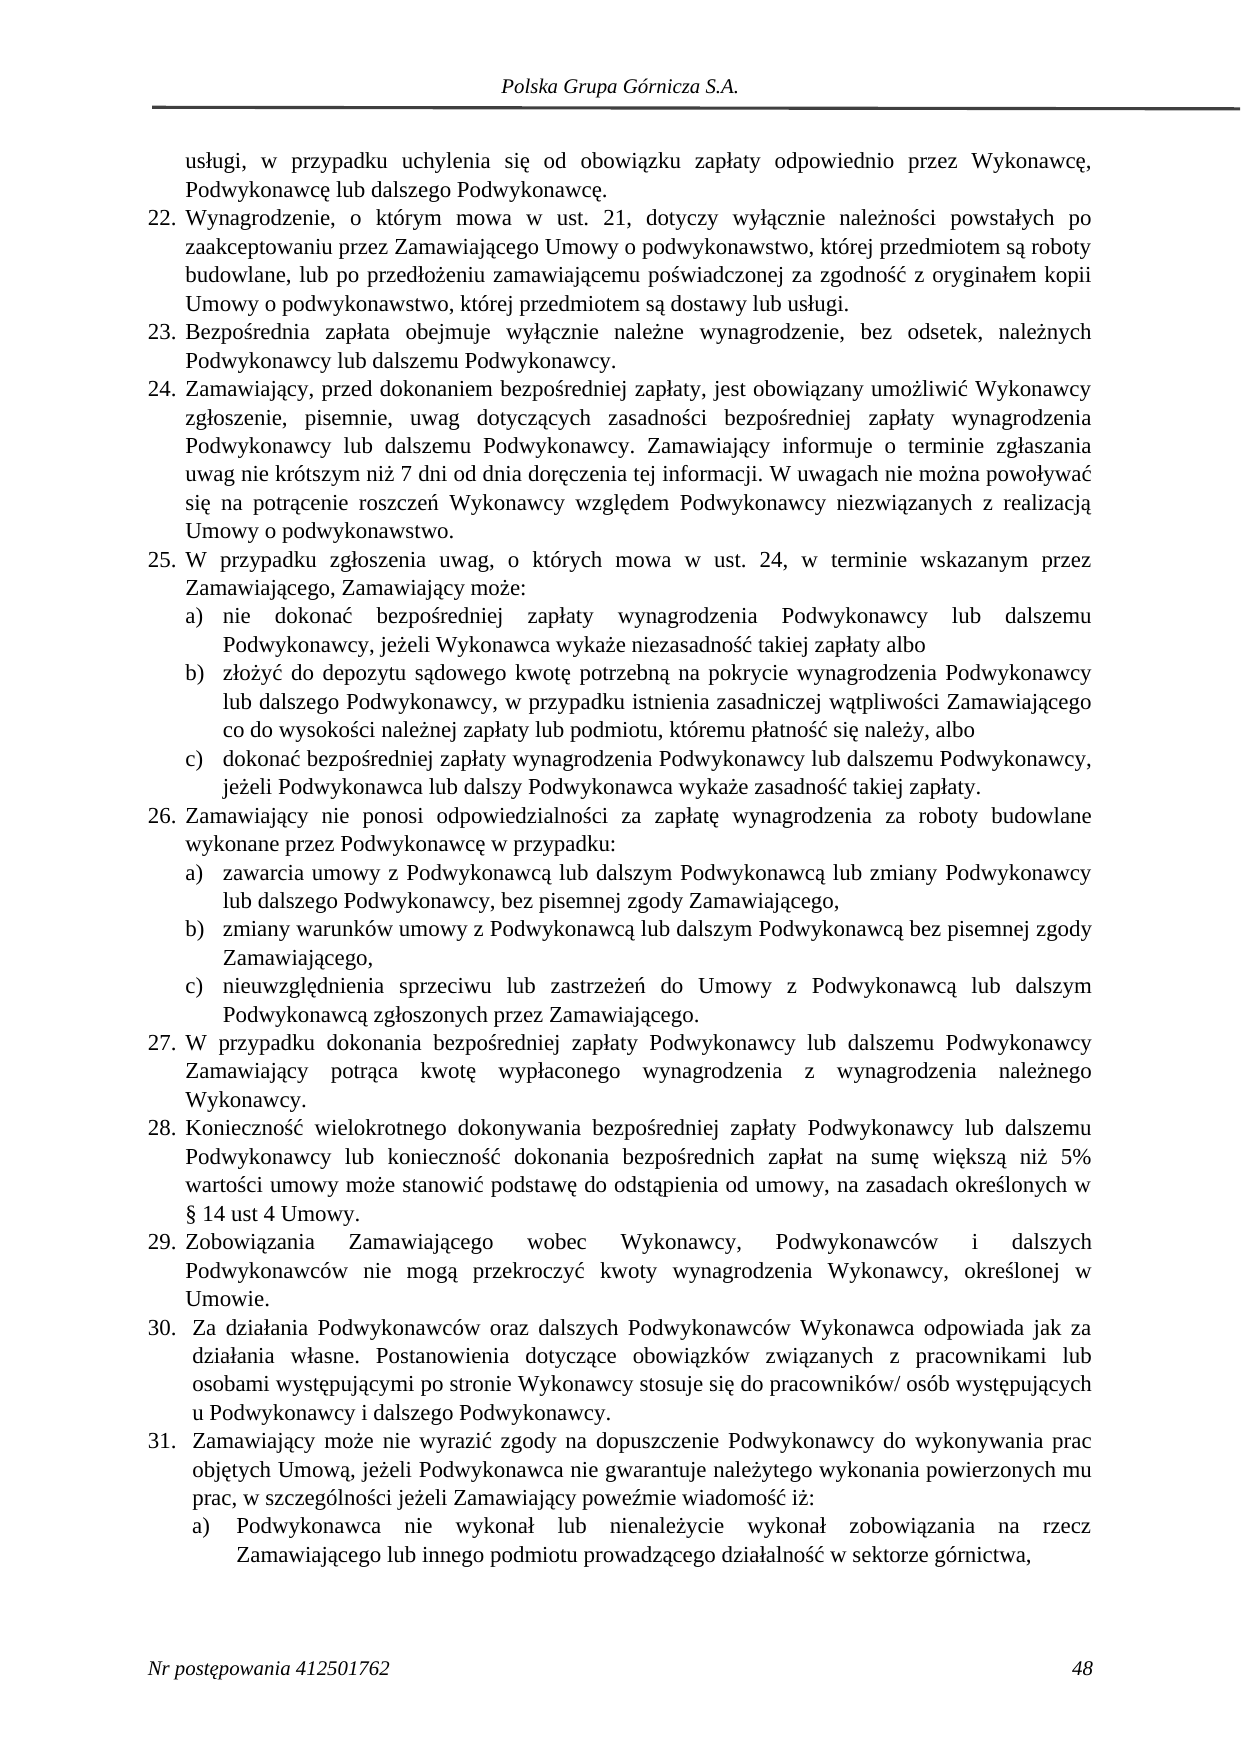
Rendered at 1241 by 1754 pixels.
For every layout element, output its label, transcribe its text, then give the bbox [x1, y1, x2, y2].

list Konieczność wielokrotnego dokonywania bezpośredniej zapłaty Podwykonawcy lub dalszemu Podwykonawcy lub konieczność dokonania bezpośrednich zapłat na sumę większą niż 5% wartości umowy może stanowić podstawę do odstąpienia od umowy, na zasadach określonych w § 14 ust 4 Umowy. [148, 1114, 1093, 1226]
list złożyć do depozytu sądowego kwotę potrzebną na pokrycie wynagrodzenia Podwykonawcy lub dalszego Podwykonawcy, w przypadku istnienia zasadniczej wątpliwości Zamawiającego co do wysokości należnej zapłaty lub podmiotu, któremu płatność się należy, albo [185, 659, 1093, 743]
list zawarcia umowy z Podwykonawcą lub dalszym Podwykonawcą lub zmiany Podwykonawcy lub dalszego Podwykonawcy, bez pisemnej zgody Zamawiającego, [185, 858, 1093, 913]
list W przypadku dokonania bezpośredniej zapłaty Podwykonawcy lub dalszemu Podwykonawcy Zamawiający potrąca kwotę wypłaconego wynagrodzenia z wynagrodzenia należnego Wykonawcy. [148, 1029, 1093, 1112]
list dokonać bezpośredniej zapłaty wynagrodzenia Podwykonawcy lub dalszemu Podwykonawcy, jeżeli Podwykonawca lub dalszy Podwykonawca wykaże zasadność takiej zapłaty. [185, 745, 1093, 799]
list Podwykonawca nie wykonał lub nienależycie wykonał zobowiązania na rzecz Zamawiającego lub innego podmiotu prowadzącego działalność w sektorze górnictwa, [192, 1513, 1093, 1567]
list Za działania Podwykonawców oraz dalszych Podwykonawców Wykonawca odpowiada jak za działania własne. Postanowienia dotyczące obowiązków związanych z pracownikami lub osobami występującymi po stronie Wykonawcy stosuje się do pracowników/ osób występujących u Podwykonawcy i dalszego Podwykonawcy. [148, 1313, 1093, 1425]
list zmiany warunków umowy z Podwykonawcą lub dalszym Podwykonawcą bez pisemnej zgody Zamawiającego, [185, 915, 1093, 970]
list Zamawiający nie ponosi odpowiedzialności za zapłatę wynagrodzenia za roboty budowlane wykonane przez Podwykonawcę w przypadku: [148, 802, 1093, 856]
list Zamawiający może nie wyrazić zgody na dopuszczenie Podwykonawcy do wykonywania prac objętych Umową, jeżeli Podwykonawca nie gwarantuje należytego wykonania powierzonych mu prac, w szczególności jeżeli Zamawiający poweźmie wiadomość iż: [148, 1427, 1093, 1511]
list W przypadku zgłoszenia uwag, o których mowa w ust. 24, w terminie wskazanym przez Zamawiającego, Zamawiający może: [148, 546, 1093, 601]
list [148, 148, 1093, 202]
list Zobowiązania Zamawiającego wobec Wykonawcy, Podwykonawców i dalszych Podwykonawców nie mogą przekroczyć kwoty wynagrodzenia Wykonawcy, określonej w Umowie. [148, 1228, 1093, 1311]
list nieuwzględnienia sprzeciwu lub zastrzeżeń do Umowy z Podwykonawcą lub dalszym Podwykonawcą zgłoszonych przez Zamawiającego. [185, 972, 1093, 1027]
list nie dokonać bezpośredniej zapłaty wynagrodzenia Podwykonawcy lub dalszemu Podwykonawcy, jeżeli Wykonawca wykaże niezasadność takiej zapłaty albo [185, 603, 1093, 657]
list Wynagrodzenie, o którym mowa w ust. 21, dotyczy wyłącznie należności powstałych po zaakceptowaniu przez Zamawiającego Umowy o podwykonawstwo, której przedmiotem są roboty budowlane, lub po przedłożeniu zamawiającemu poświadczonej za zgodność z oryginałem kopii Umowy o podwykonawstwo, której przedmiotem są dostawy lub usługi. [148, 204, 1093, 316]
list Zamawiający, przed dokonaniem bezpośredniej zapłaty, jest obowiązany umożliwić Wykonawcy zgłoszenie, pisemnie, uwag dotyczących zasadności bezpośredniej zapłaty wynagrodzenia Podwykonawcy lub dalszemu Podwykonawcy. Zamawiający informuje o terminie zgłaszania uwag nie krótszym niż 7 dni od dnia doręczenia tej informacji. W uwagach nie można powoływać się na potrącenie roszczeń Wykonawcy względem Podwykonawcy niezwiązanych z realizacją Umowy o podwykonawstwo. [148, 375, 1093, 544]
list Bezpośrednia zapłata obejmuje wyłącznie należne wynagrodzenie, bez odsetek, należnych Podwykonawcy lub dalszemu Podwykonawcy. [148, 318, 1093, 373]
